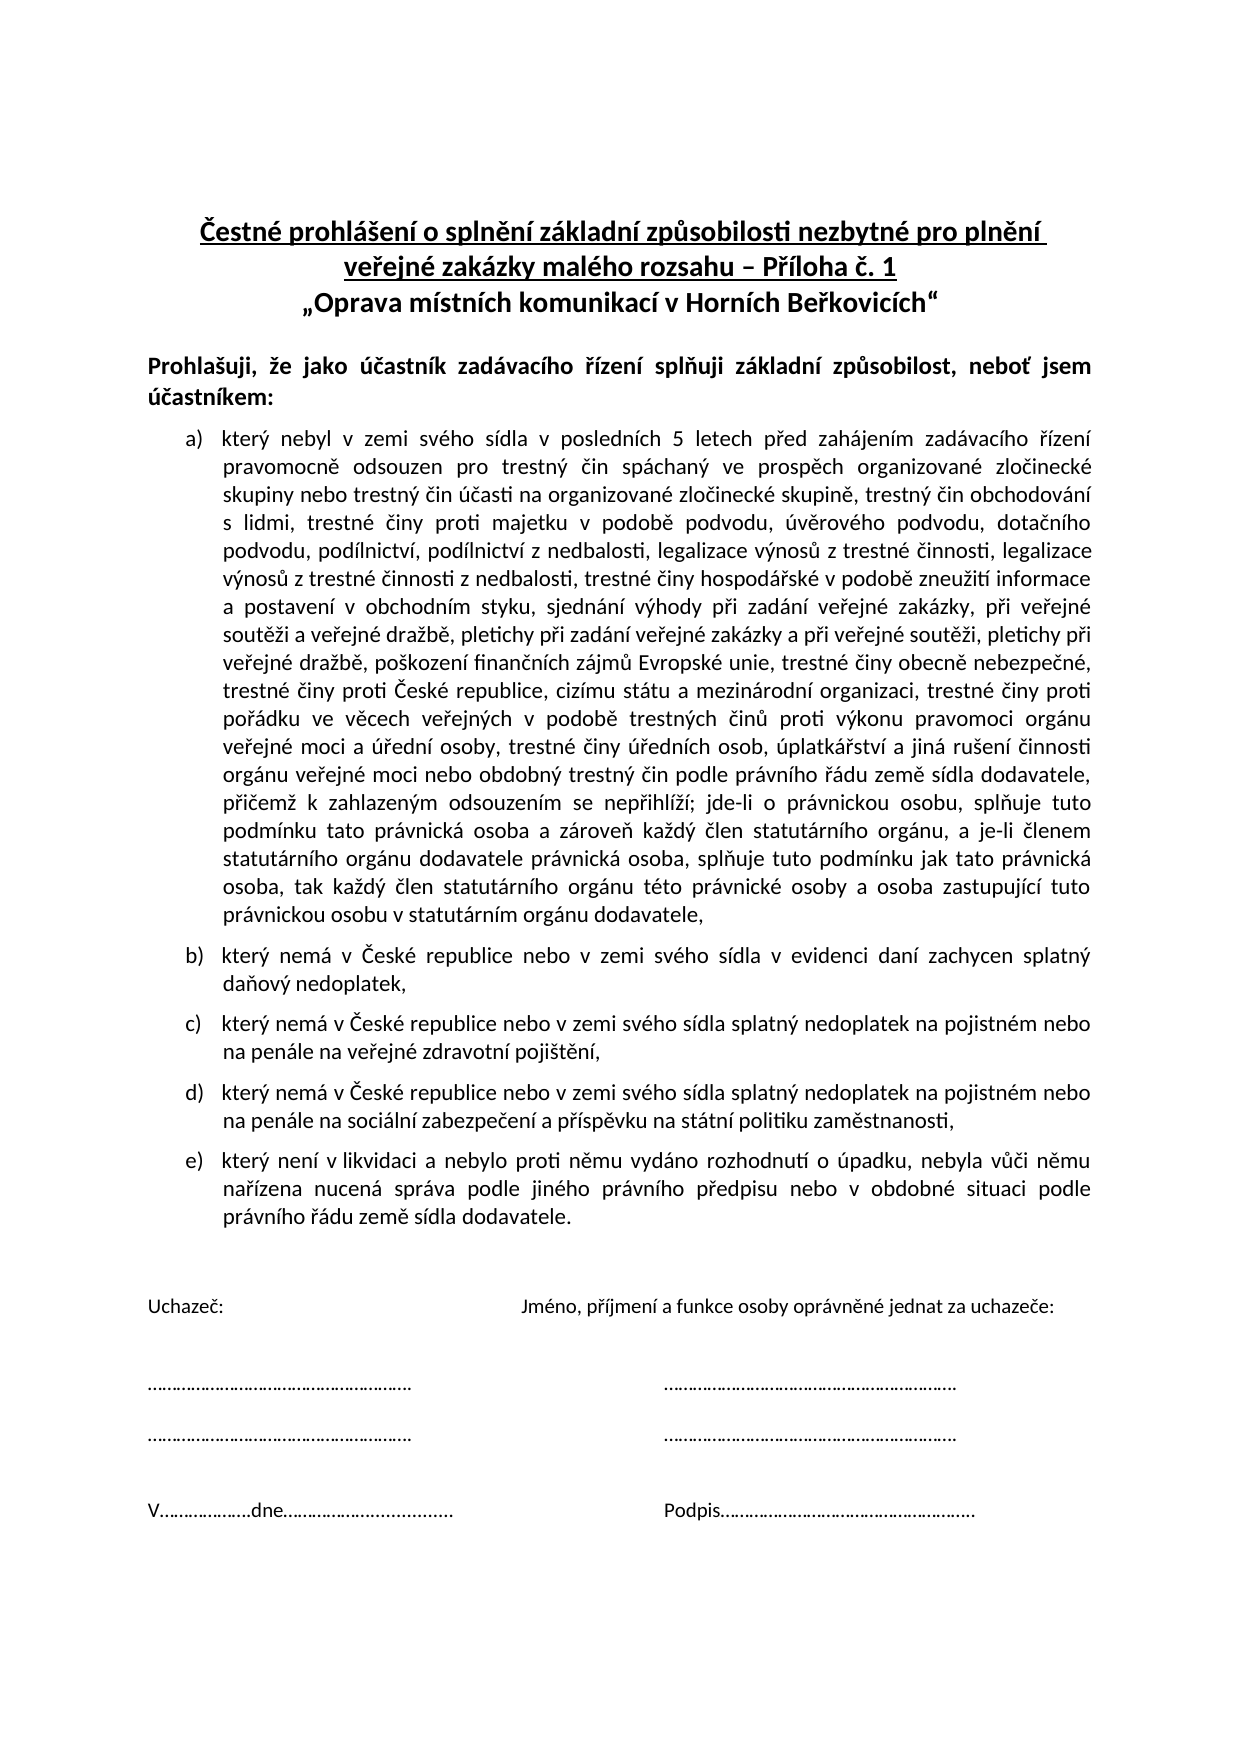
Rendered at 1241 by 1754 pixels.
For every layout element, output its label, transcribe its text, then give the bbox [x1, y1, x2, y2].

list který není v likvidaci a nebylo proti němu vydáno rozhodnutí o úpadku, nebyla vůči němu nařízena nucená správa podle jiného právního předpisu nebo v obdobné situaci podle právního řádu země sídla dodavatele. [185, 1146, 1093, 1230]
text „Oprava místních komunikací v Horních Beřkovicích“ [148, 284, 1093, 320]
list který nebyl v zemi svého sídla v posledních 5 letech před zahájením zadávacího řízení pravomocně odsouzen pro trestný čin spáchaný ve prospěch organizované zločinecké skupiny nebo trestný čin účasti na organizované zločinecké skupině, trestný čin obchodování s lidmi, trestné činy proti majetku v podobě podvodu, úvěrového podvodu, dotačního podvodu, podílnictví, podílnictví z nedbalosti, legalizace výnosů z trestné činnosti, legalizace výnosů z trestné činnosti z nedbalosti, trestné činy hospodářské v podobě zneužití informace a postavení v obchodním styku, sjednání výhody při zadání veřejné zakázky, při veřejné soutěži a veřejné dražbě, pletichy při zadání veřejné zakázky a při veřejné soutěži, pletichy při veřejné dražbě, poškození finančních zájmů Evropské unie, trestné činy obecně nebezpečné, trestné činy proti České republice, cizímu státu a mezinárodní organizaci, trestné činy proti pořádku ve věcech veřejných v podobě trestných činů proti výkonu pravomoci orgánu veřejné moci a úřední osoby, trestné činy úředních osob, úplatkářství a jiná rušení činnosti orgánu veřejné moci nebo obdobný trestný čin podle právního řádu země sídla dodavatele, přičemž k zahlazeným odsouzením se nepřihlíží; jde-li o právnickou osobu, splňuje tuto podmínku tato právnická osoba a zároveň každý člen statutárního orgánu, a je-li členem statutárního orgánu dodavatele právnická osoba, splňuje tuto podmínku jak tato právnická osoba, tak každý člen statutárního orgánu této právnické osoby a osoba zastupující tuto právnickou osobu v statutárním orgánu dodavatele, [185, 424, 1093, 928]
list který nemá v České republice nebo v zemi svého sídla v evidenci daní zachycen splatný daňový nedoplatek, [185, 941, 1093, 997]
text veřejné zakázky malého rozsahu – Příloha č. 1 [148, 248, 1093, 284]
list který nemá v České republice nebo v zemi svého sídla splatný nedoplatek na pojistném nebo na penále na sociální zabezpečení a příspěvku na státní politiku zaměstnanosti, [185, 1078, 1093, 1134]
text Prohlašuji, že jako účastník zadávacího řízení splňuji základní způsobilost, neboť jsem účastníkem: [148, 350, 1093, 411]
text Uchazeč: Jméno, příjmení a funkce osoby oprávněné jednat za uchazeče: [148, 1294, 1093, 1319]
text ………………………………………………. ……………………………………………………. [148, 1421, 1093, 1446]
list který nemá v České republice nebo v zemi svého sídla splatný nedoplatek na pojistném nebo na penále na veřejné zdravotní pojištění, [185, 1009, 1093, 1065]
text ………………………………………………. ……………………………………………………. [148, 1370, 1093, 1395]
text V……………….dne………………................ Podpis…………………………………………….. [148, 1497, 1093, 1522]
text Čestné prohlášení o splnění základní způsobilosti nezbytné pro plnění [148, 213, 1093, 248]
